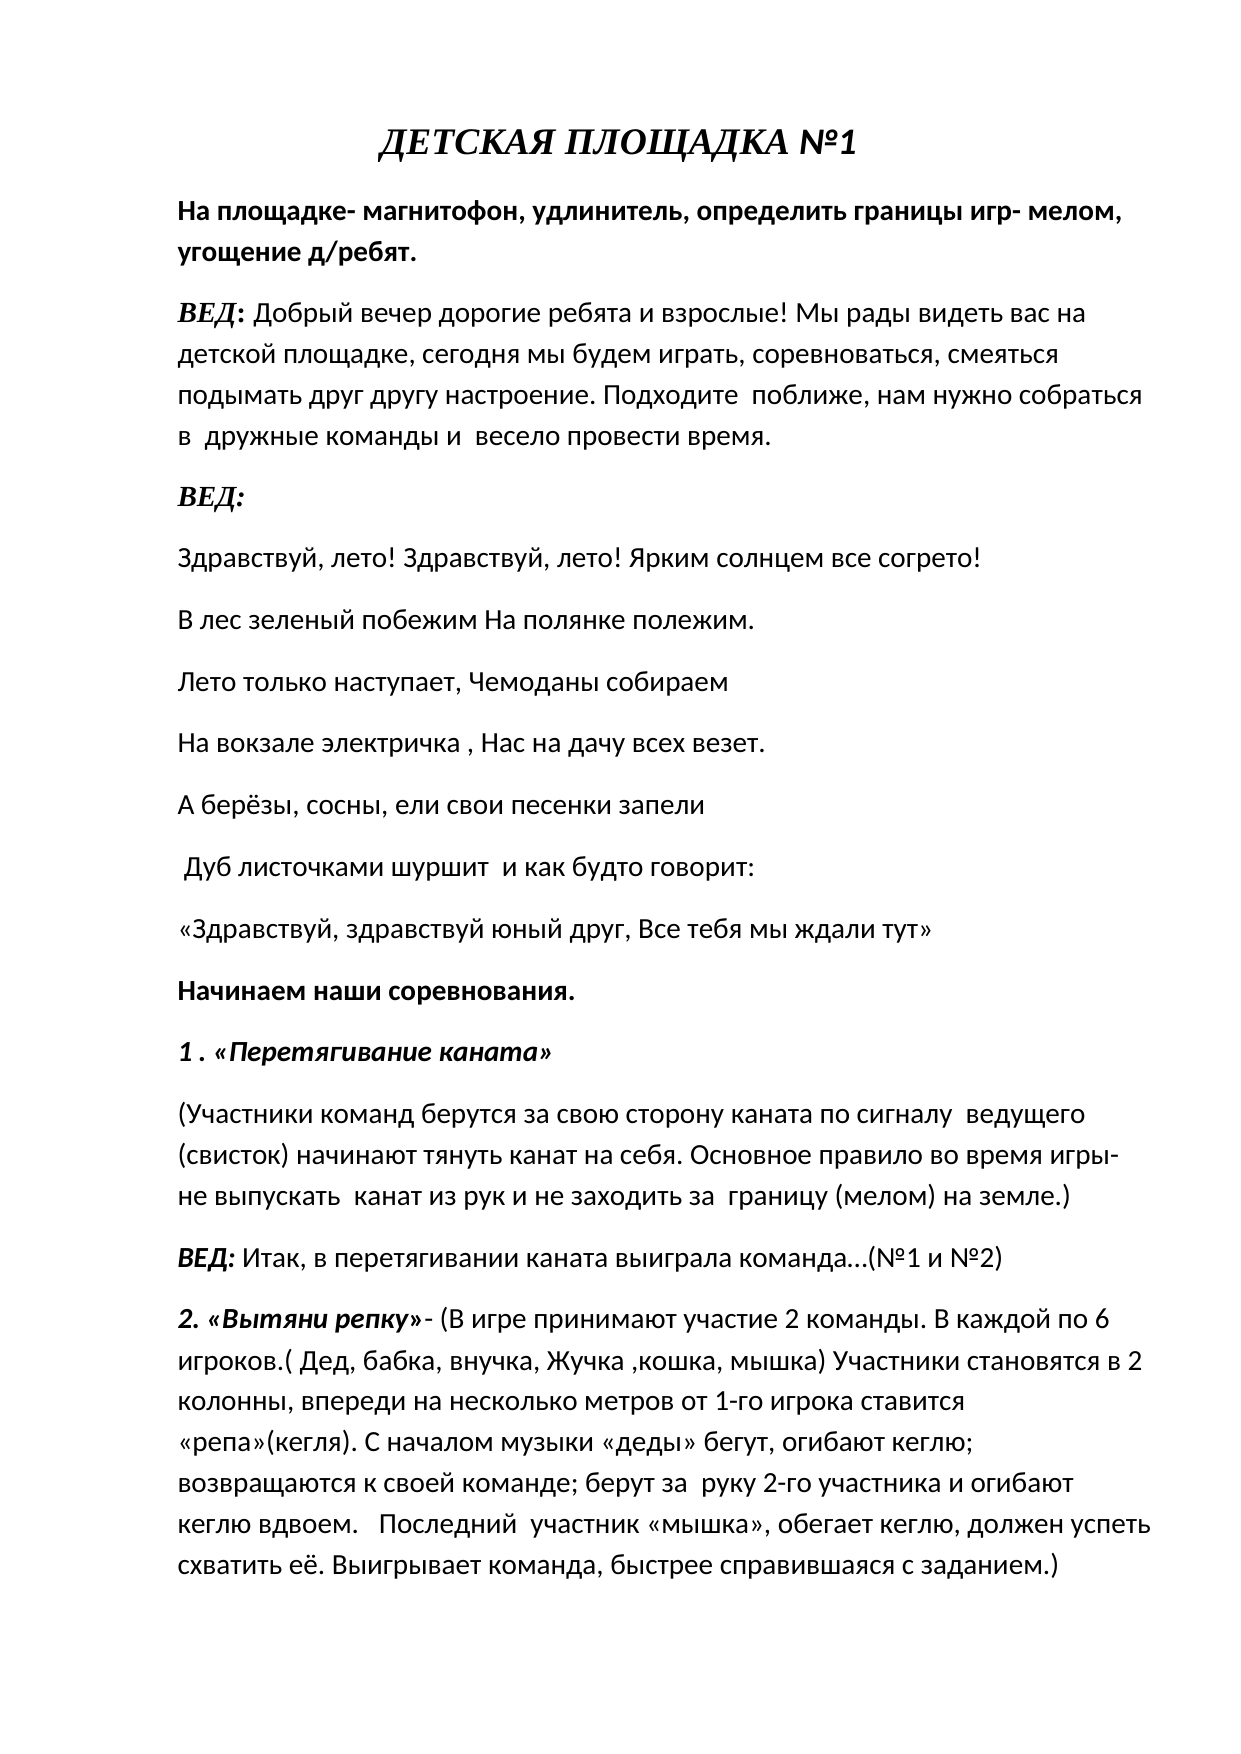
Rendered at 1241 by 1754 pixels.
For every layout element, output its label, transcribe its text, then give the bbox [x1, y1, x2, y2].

text Лето только наступает, Чемоданы собираем [177, 663, 1152, 698]
text ВЕД: [177, 479, 1152, 512]
text ДЕТСКАЯ ПЛОЩАДКА №1 [177, 118, 1152, 164]
text А берёзы, сосны, ели свои песенки запели [177, 786, 1152, 822]
text Здравствуй, лето! Здравствуй, лето! Ярким солнцем все согрето! [177, 539, 1152, 575]
text В лес зеленый побежим На полянке полежим. [177, 601, 1152, 637]
text ВЕД: Итак, в перетягивании каната выиграла команда…(№1 и №2) [177, 1239, 1152, 1274]
text ВЕД: Добрый вечер дорогие ребята и взрослые! Мы рады видеть вас на детской площадке, сегодня мы будем играть, соревноваться, смеяться подымать друг другу настроение. Подходите поближе, нам нужно собраться в дружные команды и весело провести время. [177, 294, 1152, 453]
text 1 . «Перетягивание каната» [177, 1033, 1152, 1069]
text (Участники команд берутся за свою сторону каната по сигналу ведущего (свисток) начинают тянуть канат на себя. Основное правило во время игры- не выпускать канат из рук и не заходить за границу (мелом) на земле.) [177, 1095, 1152, 1213]
text Дуб листочками шуршит и как будто говорит: [177, 848, 1152, 884]
text На вокзале электричка , Нас на дачу всех везет. [177, 724, 1152, 760]
text Начинаем наши соревнования. [177, 972, 1152, 1007]
text 2. «Вытяни репку»- (В игре принимают участие 2 команды. В каждой по 6 игроков.( Дед, бабка, внучка, Жучка ,кошка, мышка) Участники становятся в 2 колонны, впереди на несколько метров от 1-го игрока ставится «репа»(кегля). С началом музыки «деды» бегут, огибают кеглю; возвращаются к своей команде; берут за руку 2-го участника и огибают кеглю вдвоем. Последний участник «мышка», обегает кеглю, должен успеть схватить её. Выигрывает команда, быстрее справившаяся с заданием.) [177, 1301, 1152, 1582]
text На площадке- магнитофон, удлинитель, определить границы игр- мелом, угощение д/ребят. [177, 192, 1152, 268]
text «Здравствуй, здравствуй юный друг, Все тебя мы ждали тут» [177, 910, 1152, 946]
